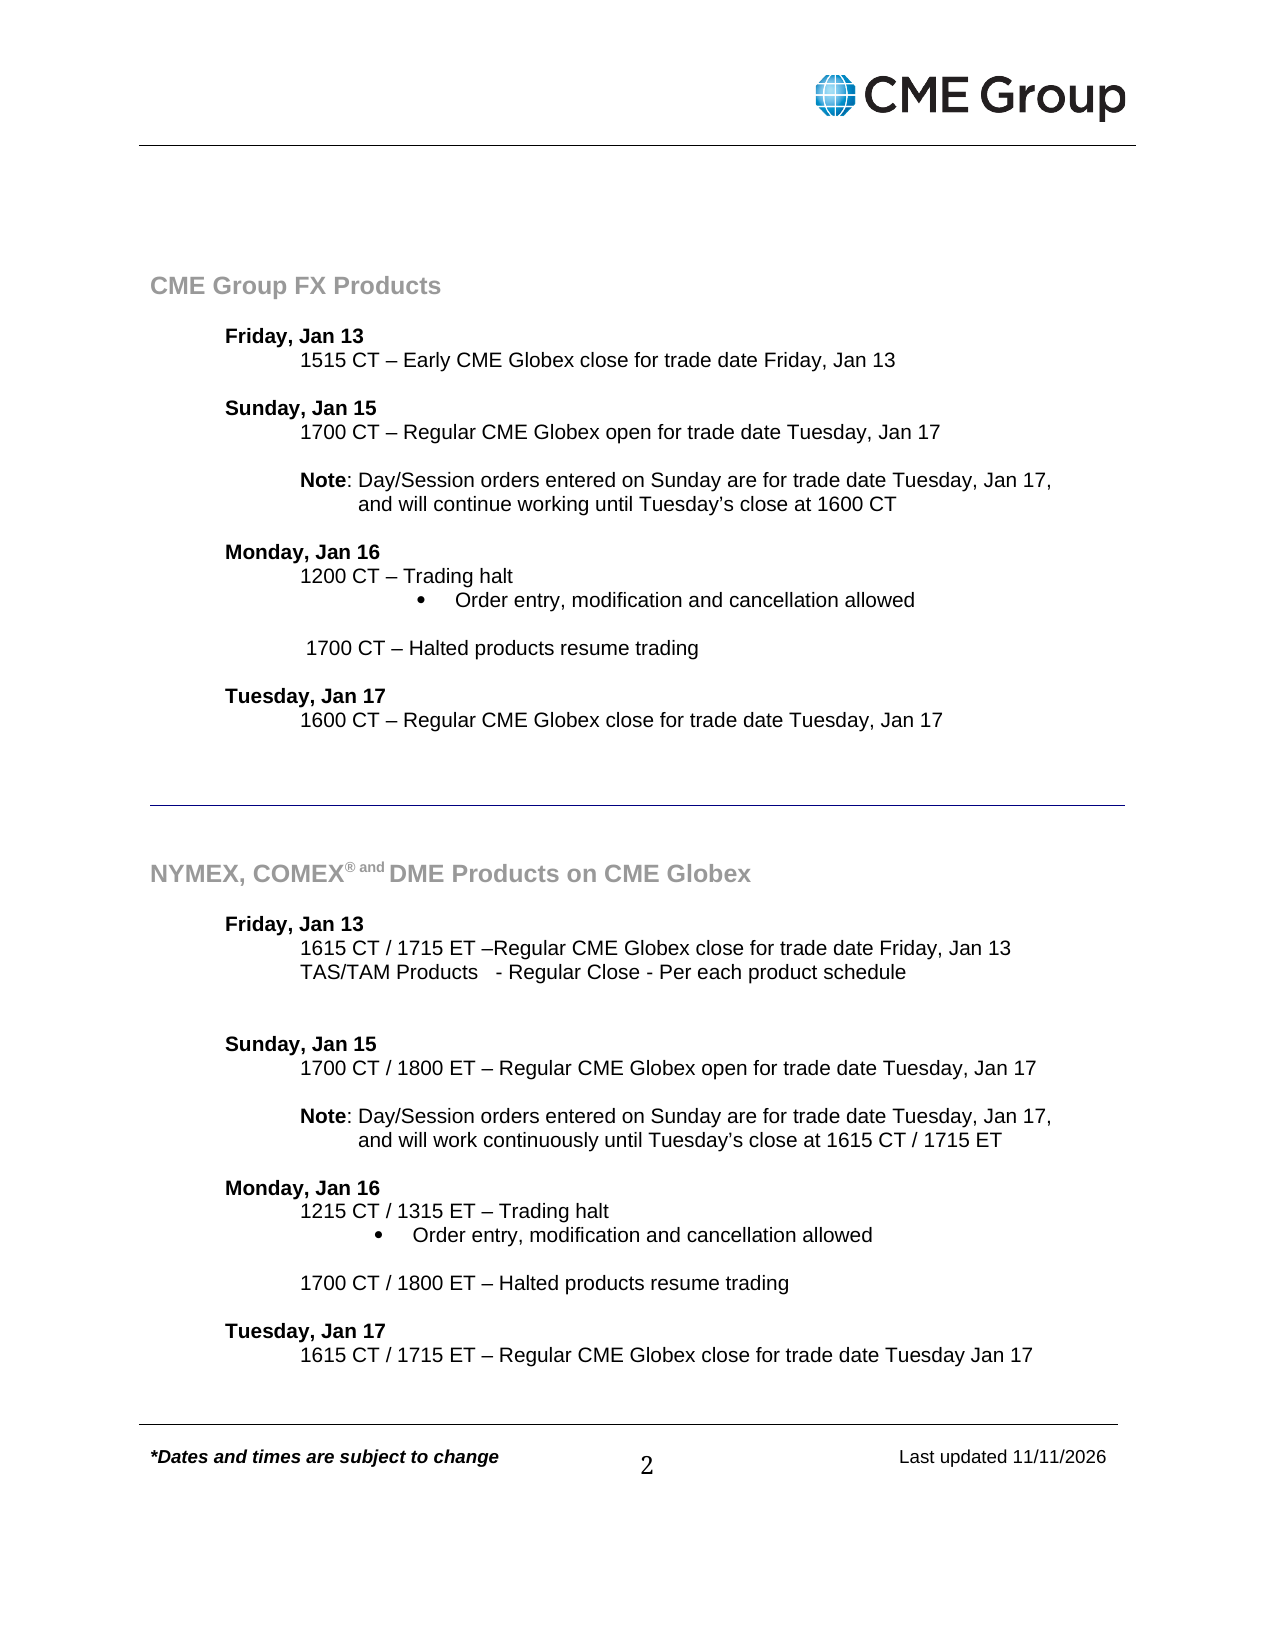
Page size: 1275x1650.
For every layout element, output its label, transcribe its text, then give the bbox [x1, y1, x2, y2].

picture [815, 75, 1125, 122]
text Sunday, Jan 15 [225, 396, 1125, 420]
text 1700 CT – Halted products resume trading [150, 636, 1125, 659]
text and will work continuously until Tuesday’s close at 1615 CT / 1715 ET [300, 1127, 1125, 1151]
text CME Group FX Products [150, 271, 1125, 300]
text NYMEX, COMEX® and DME Products on CME Globex [150, 859, 1125, 888]
text Monday, Jan 16 [225, 1175, 1125, 1199]
text Note: Day/Session orders entered on Sunday are for trade date Tuesday, Jan 17, [300, 1103, 1125, 1127]
text Sunday, Jan 15 [225, 1032, 1125, 1056]
text  Order entry, modification and cancellation allowed [375, 1223, 1125, 1247]
text 1615 CT / 1715 ET – Regular CME Globex close for trade date Tuesday Jan 17 [300, 1343, 1125, 1367]
text 1215 CT / 1315 ET – Trading halt [300, 1199, 1125, 1223]
text 1700 CT – Regular CME Globex open for trade date Tuesday, Jan 17 [300, 420, 1125, 444]
text Friday, Jan 13 [225, 912, 1125, 936]
text 1600 CT – Regular CME Globex close for trade date Tuesday, Jan 17 [300, 707, 1125, 731]
text Friday, Jan 13 [225, 324, 1125, 348]
text Tuesday, Jan 17 [225, 1319, 1125, 1343]
text Monday, Jan 16 [225, 539, 1125, 563]
text 1615 CT / 1715 ET –Regular CME Globex close for trade date Friday, Jan 13 [300, 936, 1125, 960]
text Note: Day/Session orders entered on Sunday are for trade date Tuesday, Jan 17, [300, 468, 1125, 492]
text TAS/TAM Products - Regular Close - Per each product schedule [300, 960, 1125, 984]
text 1200 CT – Trading halt [300, 563, 1125, 587]
text 1515 CT – Early CME Globex close for trade date Friday, Jan 13 [300, 348, 1125, 372]
text 1700 CT / 1800 ET – Regular CME Globex open for trade date Tuesday, Jan 17 [300, 1056, 1125, 1079]
text Tuesday, Jan 17 [225, 683, 1125, 707]
text and will continue working until Tuesday’s close at 1600 CT [300, 492, 1125, 516]
list Order entry, modification and cancellation allowed [417, 587, 1125, 612]
text 1700 CT / 1800 ET – Halted products resume trading [300, 1271, 1125, 1295]
